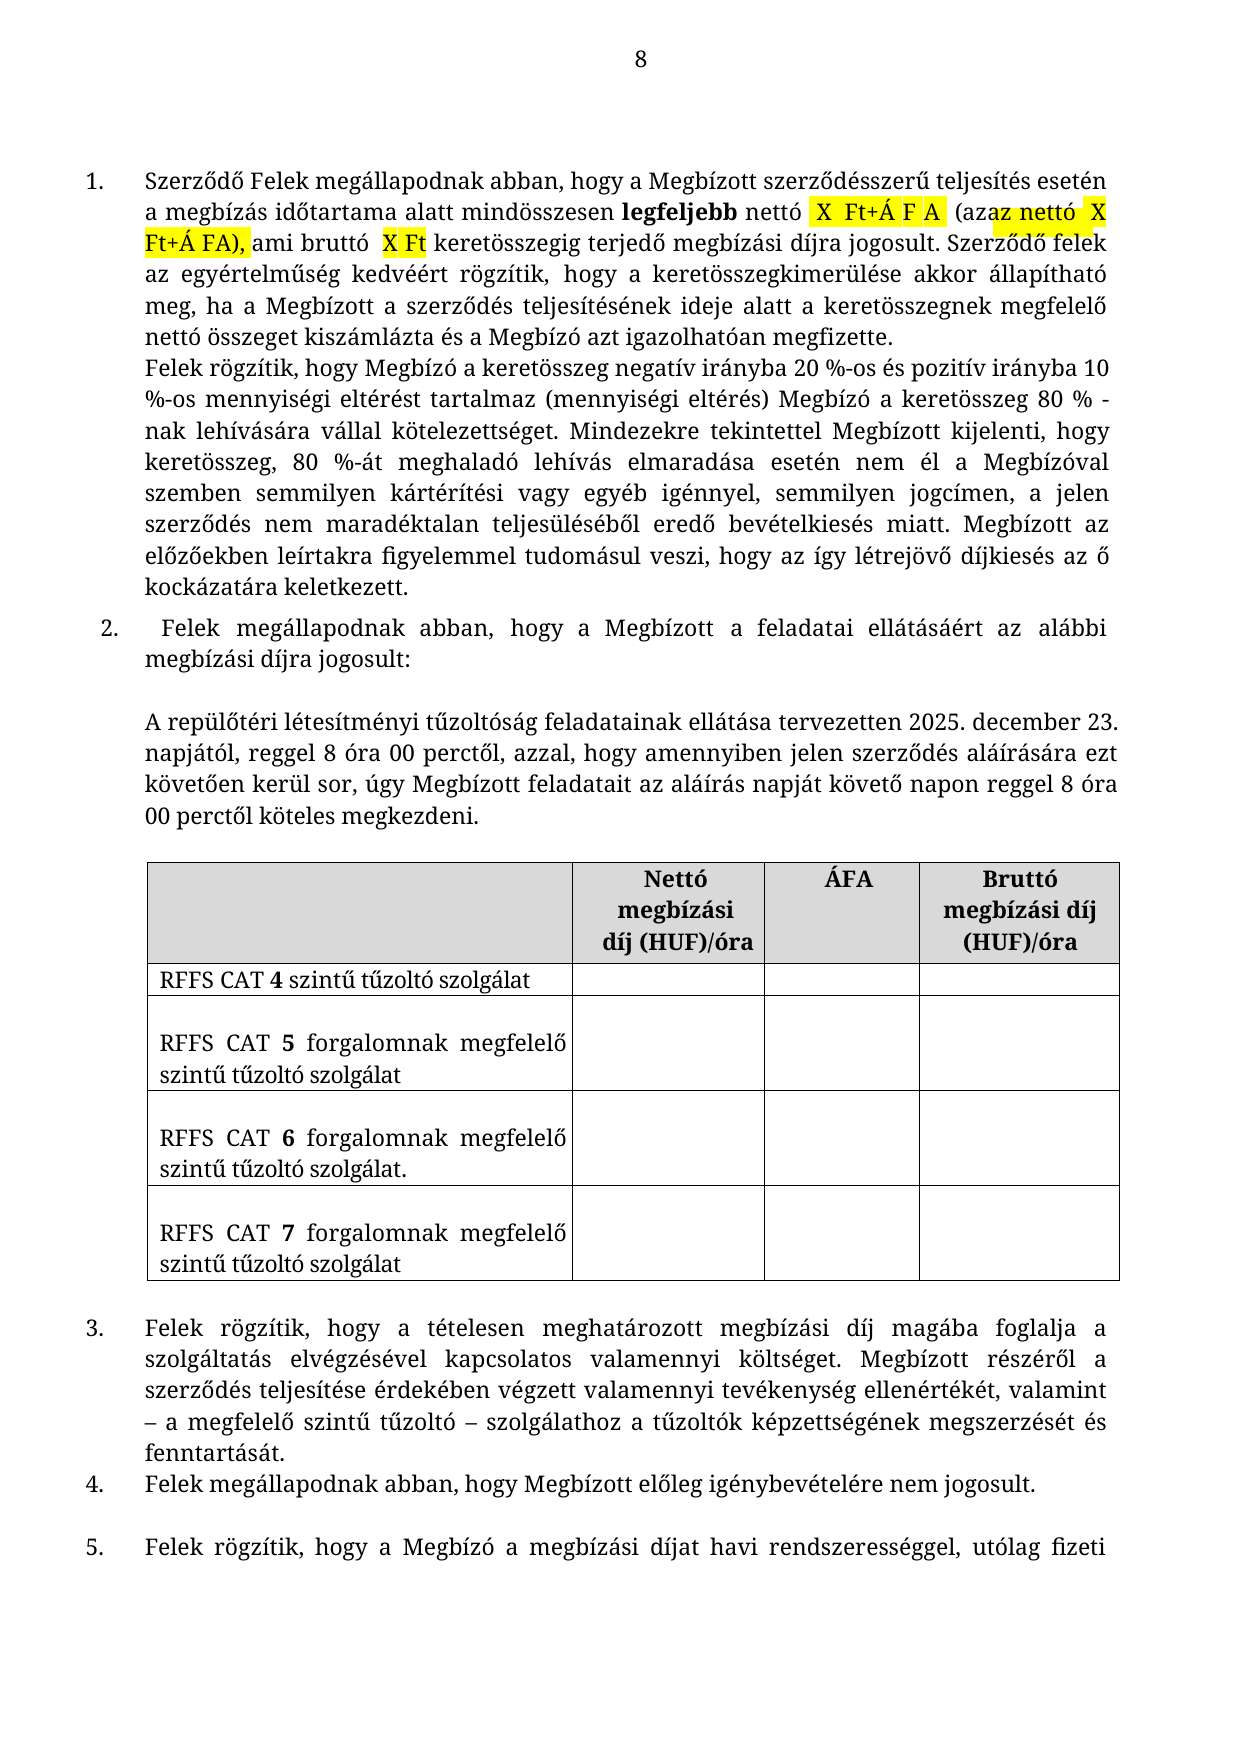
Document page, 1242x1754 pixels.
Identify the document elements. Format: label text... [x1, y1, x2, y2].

text 2. Felek megállapodnak abban, hogy a Megbízott a feladatai ellátásáért az alábbi megbízási díjra jogosult: [100, 612, 1106, 674]
text A repülőtéri létesítményi tűzoltóság feladatainak ellátása tervezetten 2025. december 23. napjától, reggel 8 óra 00 perctől, azzal, hogy amennyiben jelen szerződés aláírására ezt követően kerül sor, úgy Megbízott feladatait az aláírás napját követő napon reggel 8 óra 00 perctől köteles megkezdeni. [144, 706, 1119, 831]
table_cell [765, 1186, 919, 1279]
text 3. Felek rögzítik, hogy a tételesen meghatározott megbízási díj magába foglalja a szolgáltatás elvégzésével kapcsolatos valamennyi költséget. Megbízott részéről a szerződés teljesítése érdekében végzett valamennyi tevékenység ellenértékét, valamint – a megfelelő szintű tűzoltó – szolgálathoz a tűzoltók képzettségének megszerzését és fenntartását. [85, 1312, 1107, 1468]
text Felek rögzítik, hogy Megbízó a keretösszeg negatív irányba 20 %-os és pozitív irányba 10 %-os mennyiségi eltérést tartalmaz (mennyiségi eltérés) Megbízó a keretösszeg 80 % -nak lehívására vállal kötelezettséget. Mindezekre tekintettel Megbízott kijelenti, hogy keretösszeg, 80 %-át meghaladó lehívás elmaradása esetén nem él a Megbízóval szemben semmilyen kártérítési vagy egyéb igénnyel, semmilyen jogcímen, a jelen szerződés nem maradéktalan teljesüléséből eredő bevételkiesés miatt. Megbízott az előzőekben leírtakra figyelemmel tudomásul veszi, hogy az így létrejövő díjkiesés az ő kockázatára keletkezett. [144, 352, 1111, 602]
table_header ÁFA [765, 863, 919, 963]
table_cell [573, 1091, 764, 1185]
table_header Bruttó megbízási díj (HUF)/óra [920, 863, 1119, 963]
table_header [148, 863, 572, 963]
table_cell [765, 964, 919, 995]
table_cell [765, 996, 919, 1090]
table_cell [765, 1091, 919, 1185]
table_header Nettó megbízási díj (HUF)/óra [573, 863, 764, 963]
text 1. Szerződő Felek megállapodnak abban, hogy a Megbízott szerződésszerű teljesítés esetén a megbízás időtartama alatt mindösszesen legfeljebb nettó X Ft+Á F A (azaz nettó X Ft+Á FA), ami bruttó X Ft keretösszegig terjedő megbízási díjra jogosult. Szerződő felek az egyértelműség kedvéért rögzítik, hogy a keretösszegkimerülése akkor állapítható meg, ha a Megbízott a szerződés teljesítésének ideje alatt a keretösszegnek megfelelő nettó összeget kiszámlázta és a Megbízó azt igazolhatóan megfizette. [85, 164, 1107, 352]
table_cell [920, 964, 1119, 995]
table_cell [573, 996, 764, 1090]
text 4. Felek megállapodnak abban, hogy Megbízott előleg igénybevételére nem jogosult. [85, 1468, 1198, 1499]
table_cell [573, 1186, 764, 1279]
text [85, 1531, 1106, 1562]
table_cell [920, 1186, 1119, 1279]
table_cell RFFS CAT 7 forgalomnak megfelelő szintű tűzoltó szolgálat [148, 1186, 572, 1279]
table_cell RFFS CAT 5 forgalomnak megfelelő szintű tűzoltó szolgálat [148, 996, 572, 1090]
table_cell RFFS CAT 4 szintű tűzoltó szolgálat [148, 964, 572, 995]
table_cell RFFS CAT 6 forgalomnak megfelelő szintű tűzoltó szolgálat. [148, 1091, 572, 1185]
table_cell [920, 996, 1119, 1090]
table_cell [920, 1091, 1119, 1185]
table_cell [573, 964, 764, 995]
